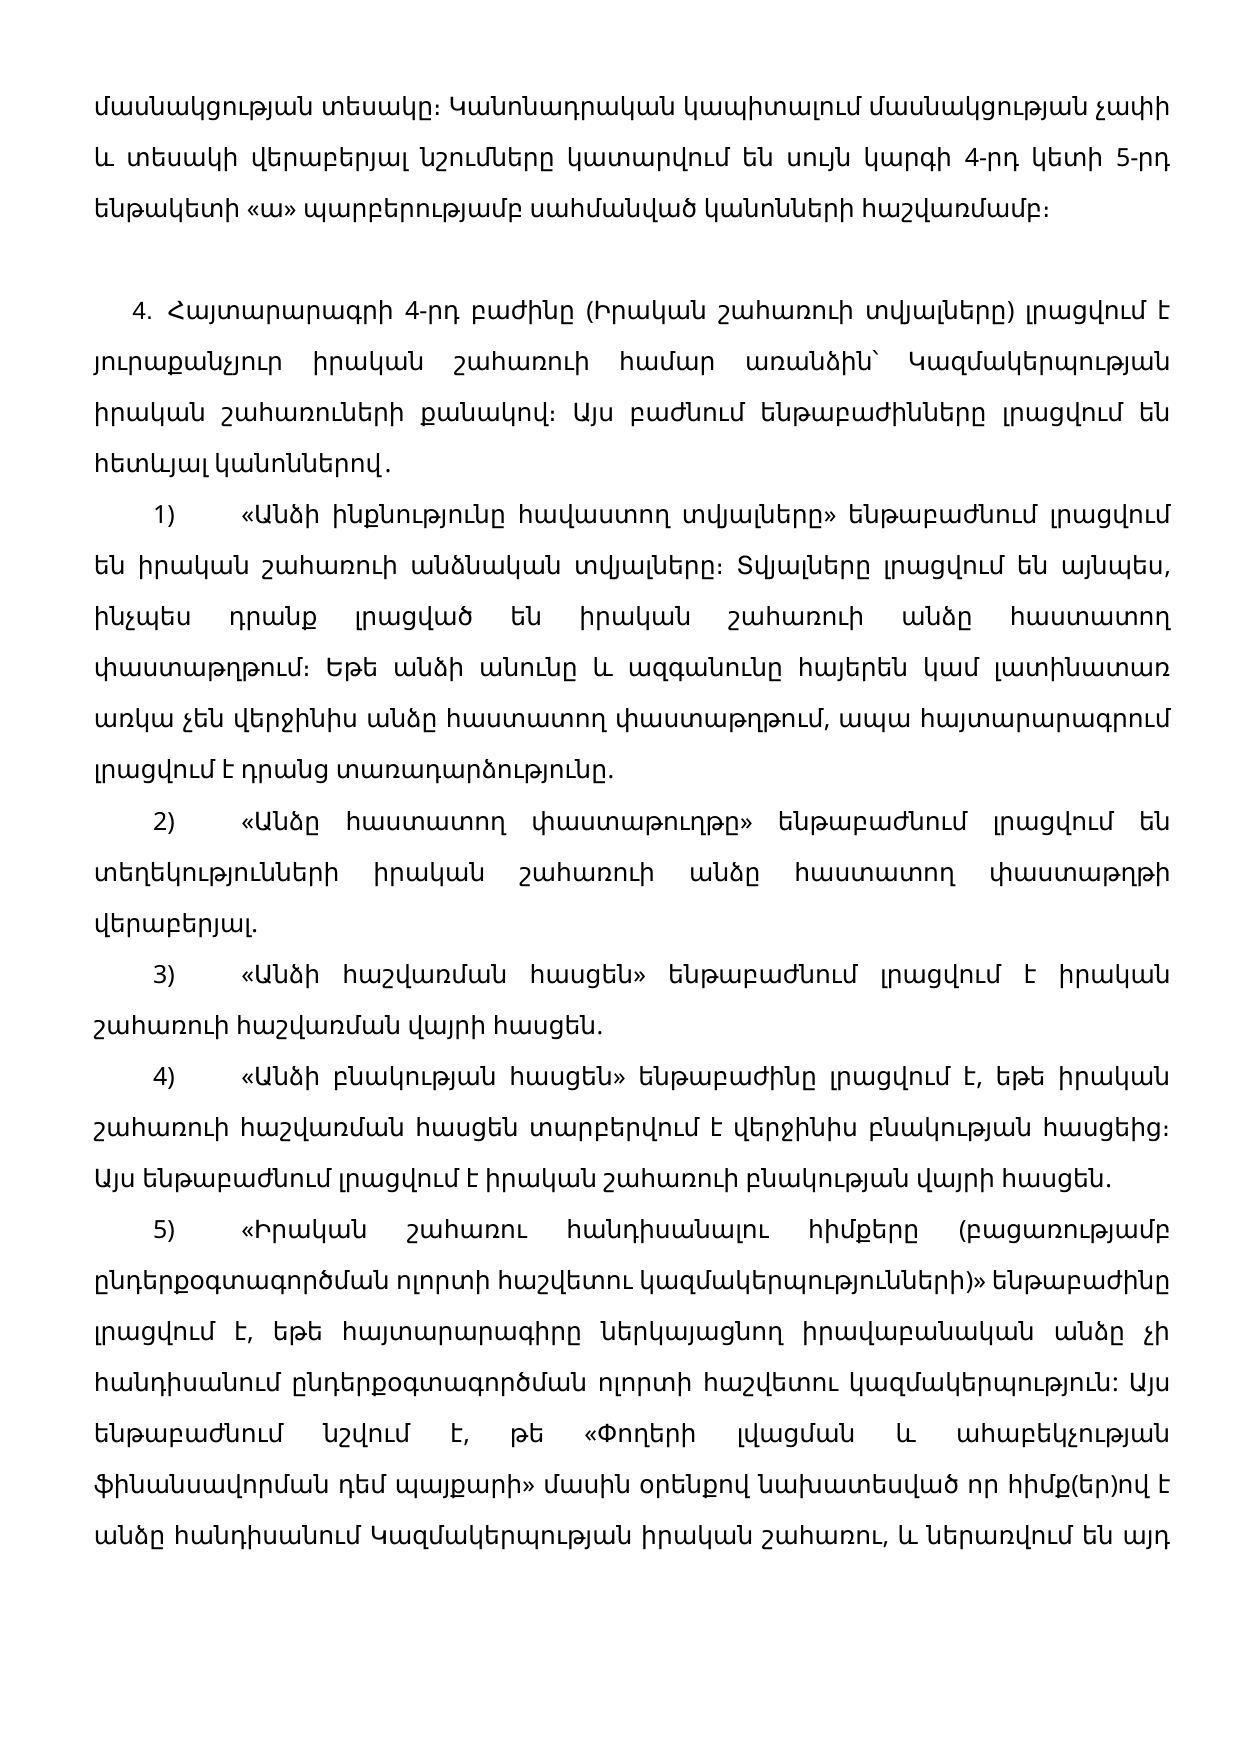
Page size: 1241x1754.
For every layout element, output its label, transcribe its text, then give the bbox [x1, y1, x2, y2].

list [94, 1212, 1171, 1552]
list «Անձի հաշվառման հասցեն» ենթաբաժնում լրացվում է իրական շահառուի հաշվառման վայրի հասցեն. [94, 956, 1171, 1041]
list «Անձը հաստատող փաստաթուղթը» ենթաբաժնում լրացվում են տեղեկությունների իրական շահառուի անձը հաստատող փաստաթղթի վերաբերյալ. [94, 803, 1171, 939]
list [94, 89, 1171, 225]
list «Անձի բնակության հասցեն» ենթաբաժինը լրացվում է, եթե իրական շահառուի հաշվառման հասցեն տարբերվում է վերջինիս բնակության հասցեից։ Այս ենթաբաժնում լրացվում է իրական շահառուի բնակության վայրի հասցեն. [94, 1058, 1171, 1194]
list Հայտարարագրի 4-րդ բաժինը (Իրական շահառուի տվյալները) լրացվում է յուրաքանչյուր իրական շահառուի համար առանձին՝ Կազմակերպության իրական շահառուների քանակով։ Այս բաժնում ենթաբաժինները լրացվում են հետևյալ կանոններով․ [94, 293, 1171, 480]
list «Անձի ինքնությունը հավաստող տվյալները» ենթաբաժնում լրացվում են իրական շահառուի անձնական տվյալները։ Տվյալները լրացվում են այնպես, ինչպես դրանք լրացված են իրական շահառուի անձը հաստատող փաստաթղթում։ Եթե անձի անունը և ազգանունը հայերեն կամ լատինատառ առկա չեն վերջինիս անձը հաստատող փաստաթղթում, ապա հայտարարագրում լրացվում է դրանց տառադարձությունը. [94, 497, 1171, 786]
